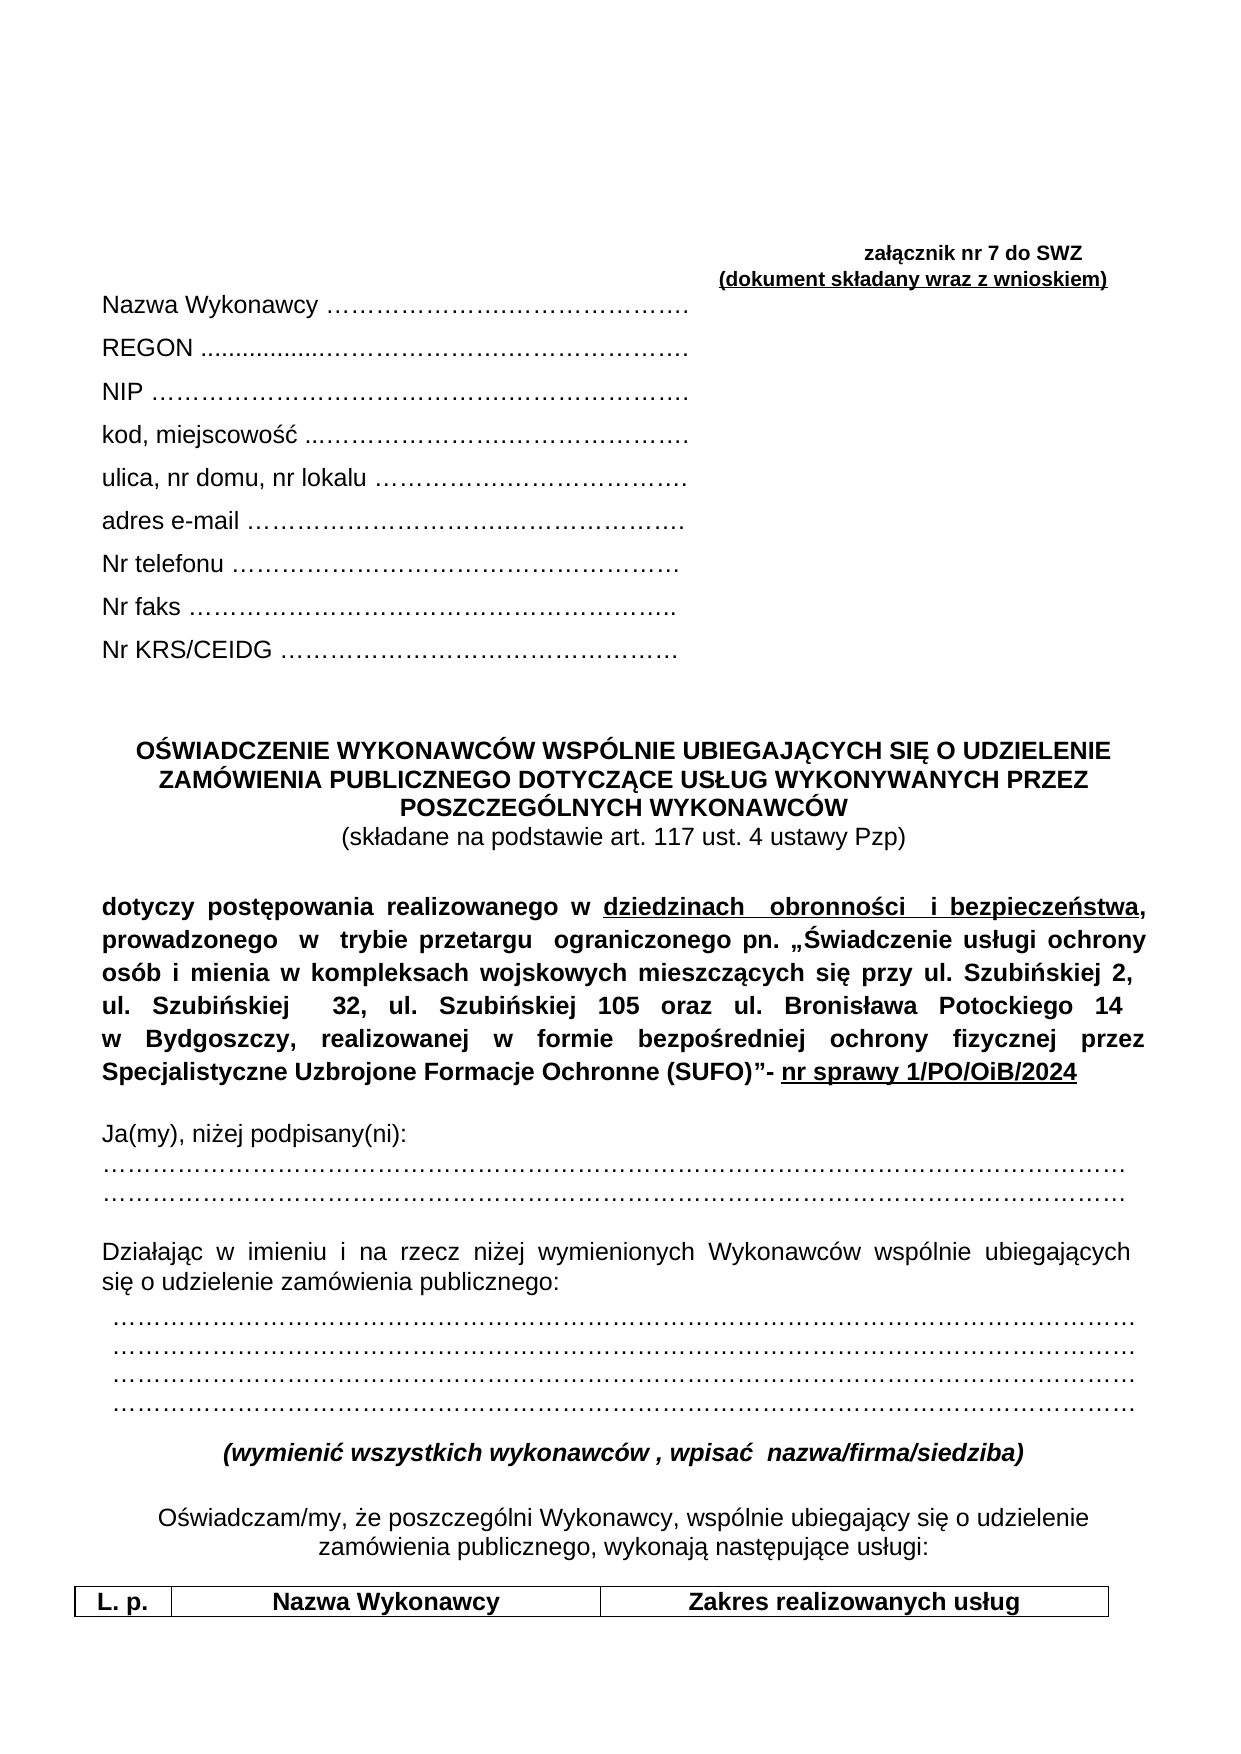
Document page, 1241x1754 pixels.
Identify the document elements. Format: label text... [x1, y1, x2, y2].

text Nazwa Wykonawcy ………………….…………………. [102, 290, 1146, 319]
text Ja(my), niżej podpisany(ni): ………………………………………………………………………………………………………………………………………………………………………………………………………………………… [102, 1119, 1146, 1207]
text dotyczy postępowania realizowanego w dziedzinach obronności i bezpieczeństwa, prowadzonego w trybie przetargu ograniczonego pn. „Świadczenie usługi ochrony osób i mienia w kompleksach wojskowych mieszczących się przy ul. Szubińskiej 2, ul. Szubińskiej 32, ul. Szubińskiej 105 oraz ul. Bronisława Potockiego 14 w Bydgoszczy, realizowanej w formie bezpośredniej ochrony fizycznej przez Specjalistyczne Uzbrojone Formacje Ochronne (SUFO)”- nr sprawy 1/PO/OiB/2024 [102, 892, 1146, 1086]
text Nr telefonu ……………………………………………… [102, 549, 1146, 578]
table_header L. p. [76, 1587, 171, 1616]
text adres e-mail ………………………….…………………. [102, 506, 1146, 535]
text kod, miejscowość ...………………….…………………. [102, 420, 1146, 448]
text ulica, nr domu, nr lokalu …………….…………………. [102, 463, 1146, 492]
text NIP …………………………………….…………………. [102, 377, 1146, 405]
text (wymienić wszystkich wykonawców , wpisać nazwa/firma/siedziba) [102, 1437, 1146, 1466]
text Działając w imieniu i na rzecz niżej wymienionych Wykonawców wspólnie ubiegających się o udzielenie zamówienia publicznego: [102, 1237, 1146, 1296]
text REGON ..................………………….…………………. [102, 333, 1146, 362]
text …………………………………………………………………………………………………………………………………………………………………………………………………………………………………………………………………………………………………………………………………………………………………………………………………………………………………………………… [102, 1302, 1146, 1417]
text OŚWIADCZENIE WYKONAWCÓW WSPÓLNIE UBIEGAJĄCYCH SIĘ O UDZIELENIE ZAMÓWIENIA PUBLICZNEGO DOTYCZĄCE USŁUG WYKONYWANYCH PRZEZ POSZCZEGÓLNYCH WYKONAWCÓW (składane na podstawie art. 117 ust. 4 ustawy Pzp) [102, 736, 1146, 851]
table_header Zakres realizowanych usług [601, 1587, 1108, 1616]
text Oświadczam/my, że poszczególni Wykonawcy, wspólnie ubiegający się o udzielenie zamówienia publicznego, wykonają następujące usługi: [102, 1504, 1146, 1561]
text (dokument składany wraz z wnioskiem) [102, 266, 1146, 290]
text Nr faks ………………………………………………….. [102, 592, 1146, 621]
text Nr KRS/CEIDG ………………………………………… [102, 635, 1146, 664]
table_header Nazwa Wykonawcy [172, 1587, 600, 1616]
text załącznik nr 7 do SWZ [102, 237, 1146, 266]
